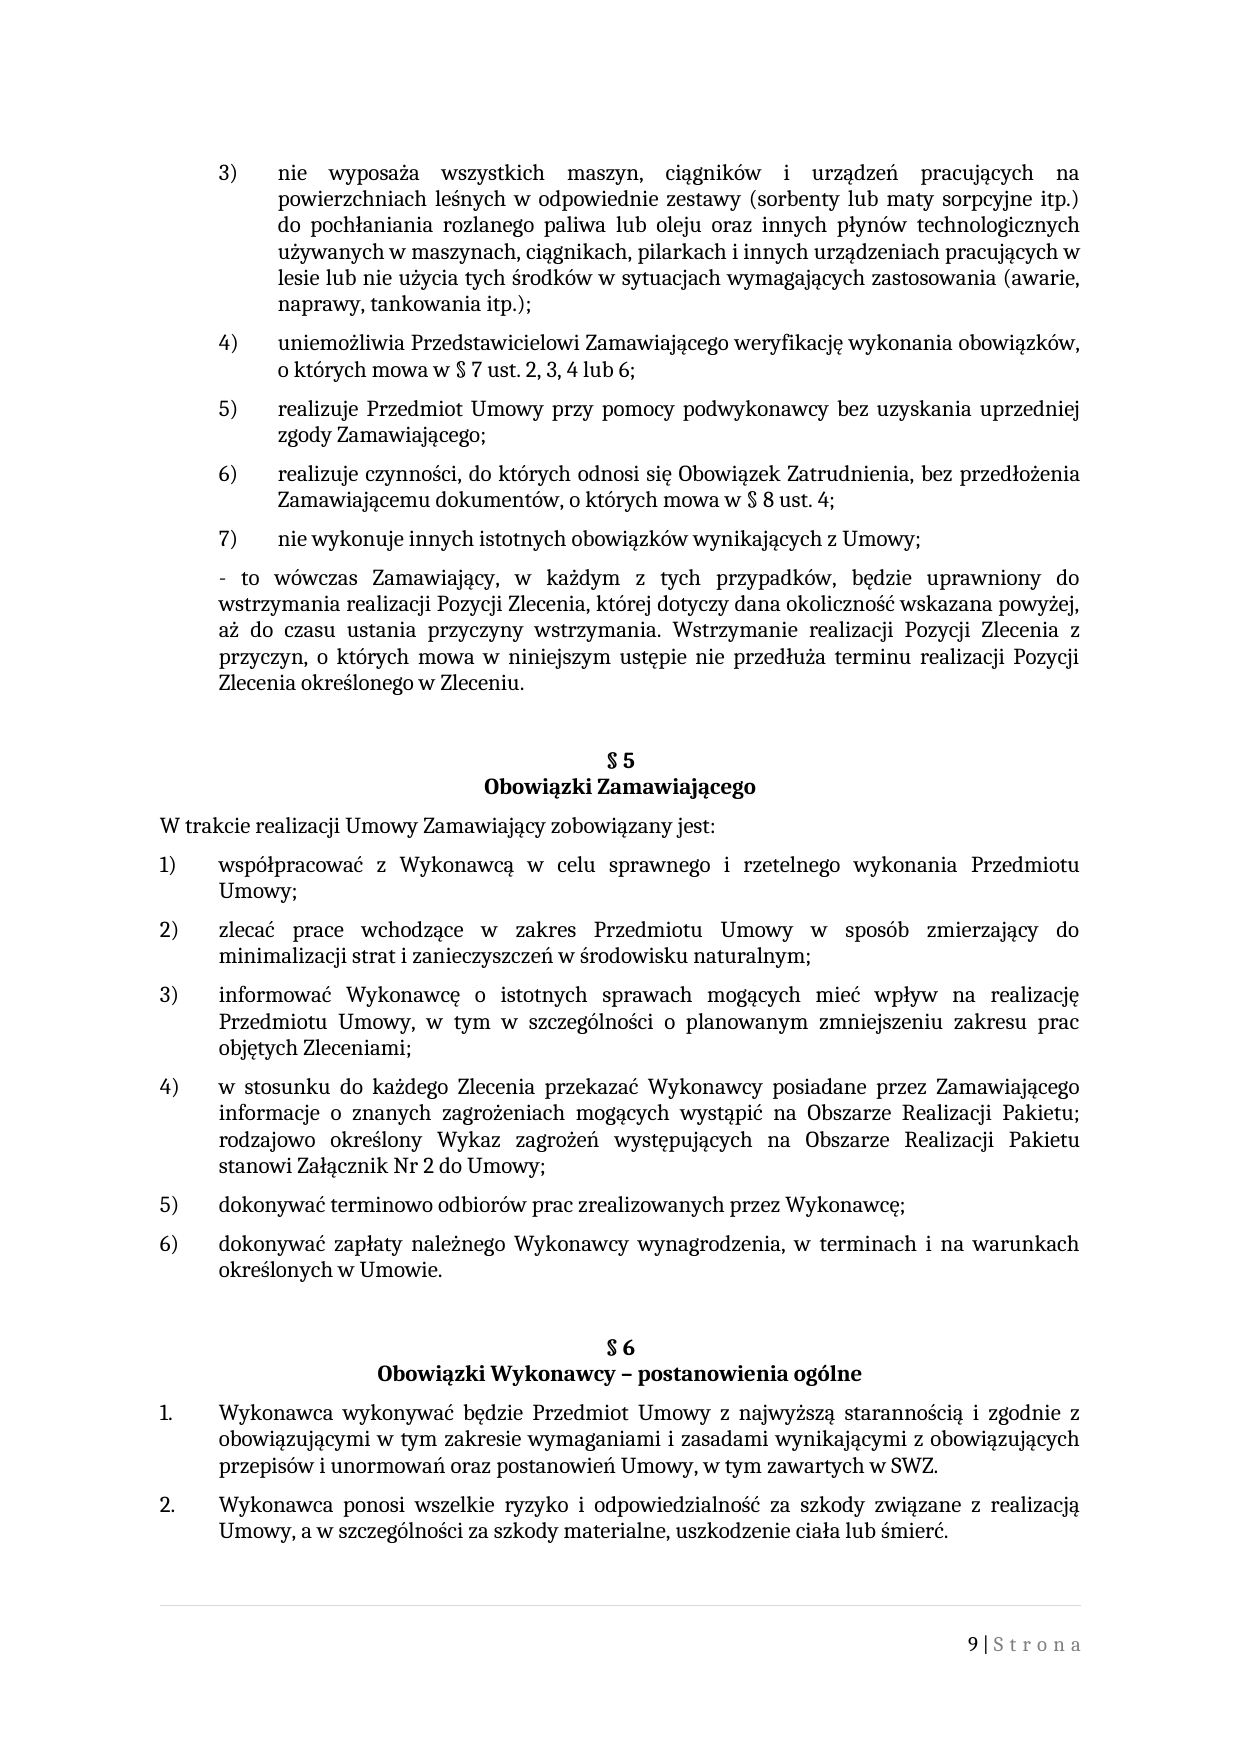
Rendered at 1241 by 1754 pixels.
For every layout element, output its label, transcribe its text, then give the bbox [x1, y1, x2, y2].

list współpracować z Wykonawcą w celu sprawnego i rzetelnego wykonania Przedmiotu Umowy; [159, 852, 1081, 904]
list dokonywać terminowo odbiorów prac zrealizowanych przez Wykonawcę; [159, 1192, 1081, 1218]
text § 6 Obowiązki Wykonawcy – postanowienia ogólne [159, 1334, 1081, 1387]
text - to wówczas Zamawiający, w każdym z tych przypadków, będzie uprawniony do wstrzymania realizacji Pozycji Zlecenia, której dotyczy dana okoliczność wskazana powyżej, aż do czasu ustania przyczyny wstrzymania. Wstrzymanie realizacji Pozycji Zlecenia z przyczyn, o których mowa w niniejszym ustępie nie przedłuża terminu realizacji Pozycji Zlecenia określonego w Zleceniu. [218, 564, 1081, 696]
text 3) nie wyposaża wszystkich maszyn, ciągników i urządzeń pracujących na powierzchniach leśnych w odpowiednie zestawy (sorbenty lub maty sorpcyjne itp.) do pochłaniania rozlanego paliwa lub oleju oraz innych płynów technologicznych używanych w maszynach, ciągnikach, pilarkach i innych urządzeniach pracujących w lesie lub nie użycia tych środków w sytuacjach wymagających zastosowania (awarie, naprawy, tankowania itp.); [218, 159, 1081, 318]
text 7) nie wykonuje innych istotnych obowiązków wynikających z Umowy; [218, 526, 1081, 552]
list Wykonawca ponosi wszelkie ryzyko i odpowiedzialność za szkody związane z realizacją Umowy, a w szczególności za szkody materialne, uszkodzenie ciała lub śmierć. [159, 1491, 1081, 1544]
text 6) realizuje czynności, do których odnosi się Obowiązek Zatrudnienia, bez przedłożenia Zamawiającemu dokumentów, o których mowa w § 8 ust. 4; [218, 461, 1081, 513]
list informować Wykonawcę o istotnych sprawach mogących mieć wpływ na realizację Przedmiotu Umowy, w tym w szczególności o planowanym zmniejszeniu zakresu prac objętych Zleceniami; [159, 982, 1081, 1061]
text 4) uniemożliwia Przedstawicielowi Zamawiającego weryfikację wykonania obowiązków, o których mowa w § 7 ust. 2, 3, 4 lub 6; [218, 330, 1081, 383]
text § 5 Obowiązki Zamawiającego [159, 748, 1081, 800]
list dokonywać zapłaty należnego Wykonawcy wynagrodzenia, w terminach i na warunkach określonych w Umowie. [159, 1231, 1081, 1283]
text W trakcie realizacji Umowy Zamawiający zobowiązany jest: [159, 813, 1081, 839]
text 5) realizuje Przedmiot Umowy przy pomocy podwykonawcy bez uzyskania uprzedniej zgody Zamawiającego; [218, 395, 1081, 448]
list Wykonawca wykonywać będzie Przedmiot Umowy z najwyższą starannością i zgodnie z obowiązującymi w tym zakresie wymaganiami i zasadami wynikającymi z obowiązujących przepisów i unormowań oraz postanowień Umowy, w tym zawartych w SWZ. [159, 1400, 1081, 1479]
list w stosunku do każdego Zlecenia przekazać Wykonawcy posiadane przez Zamawiającego informacje o znanych zagrożeniach mogących wystąpić na Obszarze Realizacji Pakietu; rodzajowo określony Wykaz zagrożeń występujących na Obszarze Realizacji Pakietu stanowi Załącznik Nr 2 do Umowy; [159, 1074, 1081, 1179]
list zlecać prace wchodzące w zakres Przedmiotu Umowy w sposób zmierzający do minimalizacji strat i zanieczyszczeń w środowisku naturalnym; [159, 917, 1081, 970]
